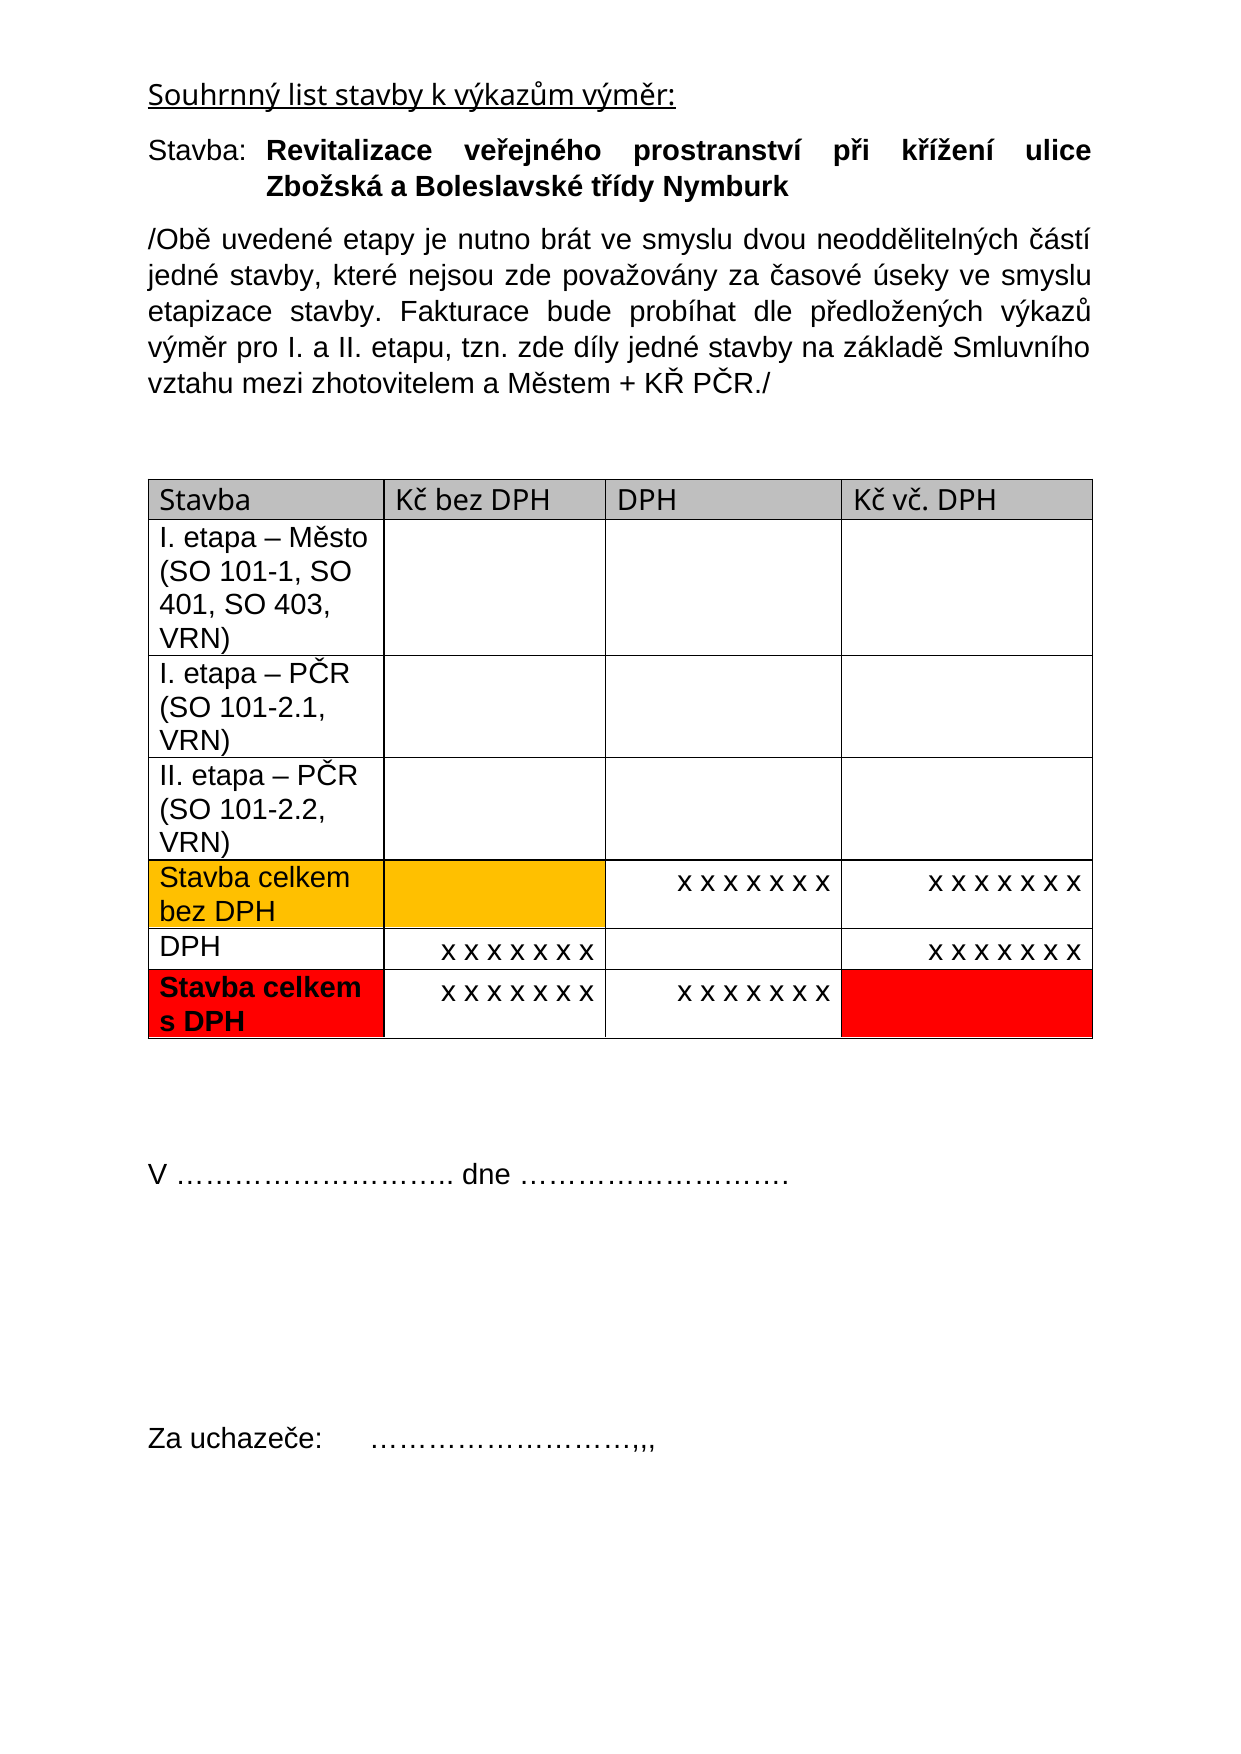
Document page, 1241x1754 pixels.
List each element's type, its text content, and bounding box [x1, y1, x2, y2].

table_header Kč bez DPH [385, 480, 605, 519]
table_cell [842, 656, 1092, 757]
table_cell x x x x x x x [842, 929, 1092, 969]
table_cell x x x x x x x [606, 861, 841, 927]
table_cell [385, 656, 605, 757]
table_cell [842, 520, 1092, 654]
table_cell [385, 758, 605, 859]
text V ……………………….. dne ………………………. [148, 1157, 1093, 1190]
text Za uchazeče: ………………………,,, [148, 1421, 1093, 1454]
table_header DPH [606, 480, 841, 519]
table_cell x x x x x x x [385, 970, 605, 1037]
table_cell x x x x x x x [385, 929, 605, 969]
text /Obě uvedené etapy je nutno brát ve smyslu dvou neoddělitelných částí jedné stavby, které nejsou zde považovány za časové úseky ve smyslu etapizace stavby. Fakturace bude probíhat dle předložených výkazů výměr pro I. a II. etapu, tzn. zde díly jedné stavby na základě Smluvního vztahu mezi zhotovitelem a Městem + KŘ PČR./ [148, 222, 1093, 400]
table_cell [606, 929, 841, 969]
table_cell [606, 758, 841, 859]
table_cell [606, 656, 841, 757]
table_cell x x x x x x x [842, 861, 1092, 927]
table_cell II. etapa – PČR (SO 101-2.2, VRN) [149, 758, 383, 859]
table_cell x x x x x x x [606, 970, 841, 1037]
table_header Kč vč. DPH [842, 480, 1092, 519]
table_cell I. etapa – PČR (SO 101-2.1, VRN) [149, 656, 383, 757]
table_cell Stavba celkem bez DPH [149, 861, 383, 927]
table_cell [842, 758, 1092, 859]
table_header Stavba [149, 480, 383, 519]
table_cell Stavba celkem s DPH [149, 970, 383, 1037]
table_cell [842, 970, 1092, 1037]
table_cell I. etapa – Město (SO 101-1, SO 401, SO 403, VRN) [149, 520, 383, 654]
table_cell [385, 520, 605, 654]
table_cell [385, 861, 605, 927]
table_cell [606, 520, 841, 654]
table_cell DPH [149, 929, 383, 969]
